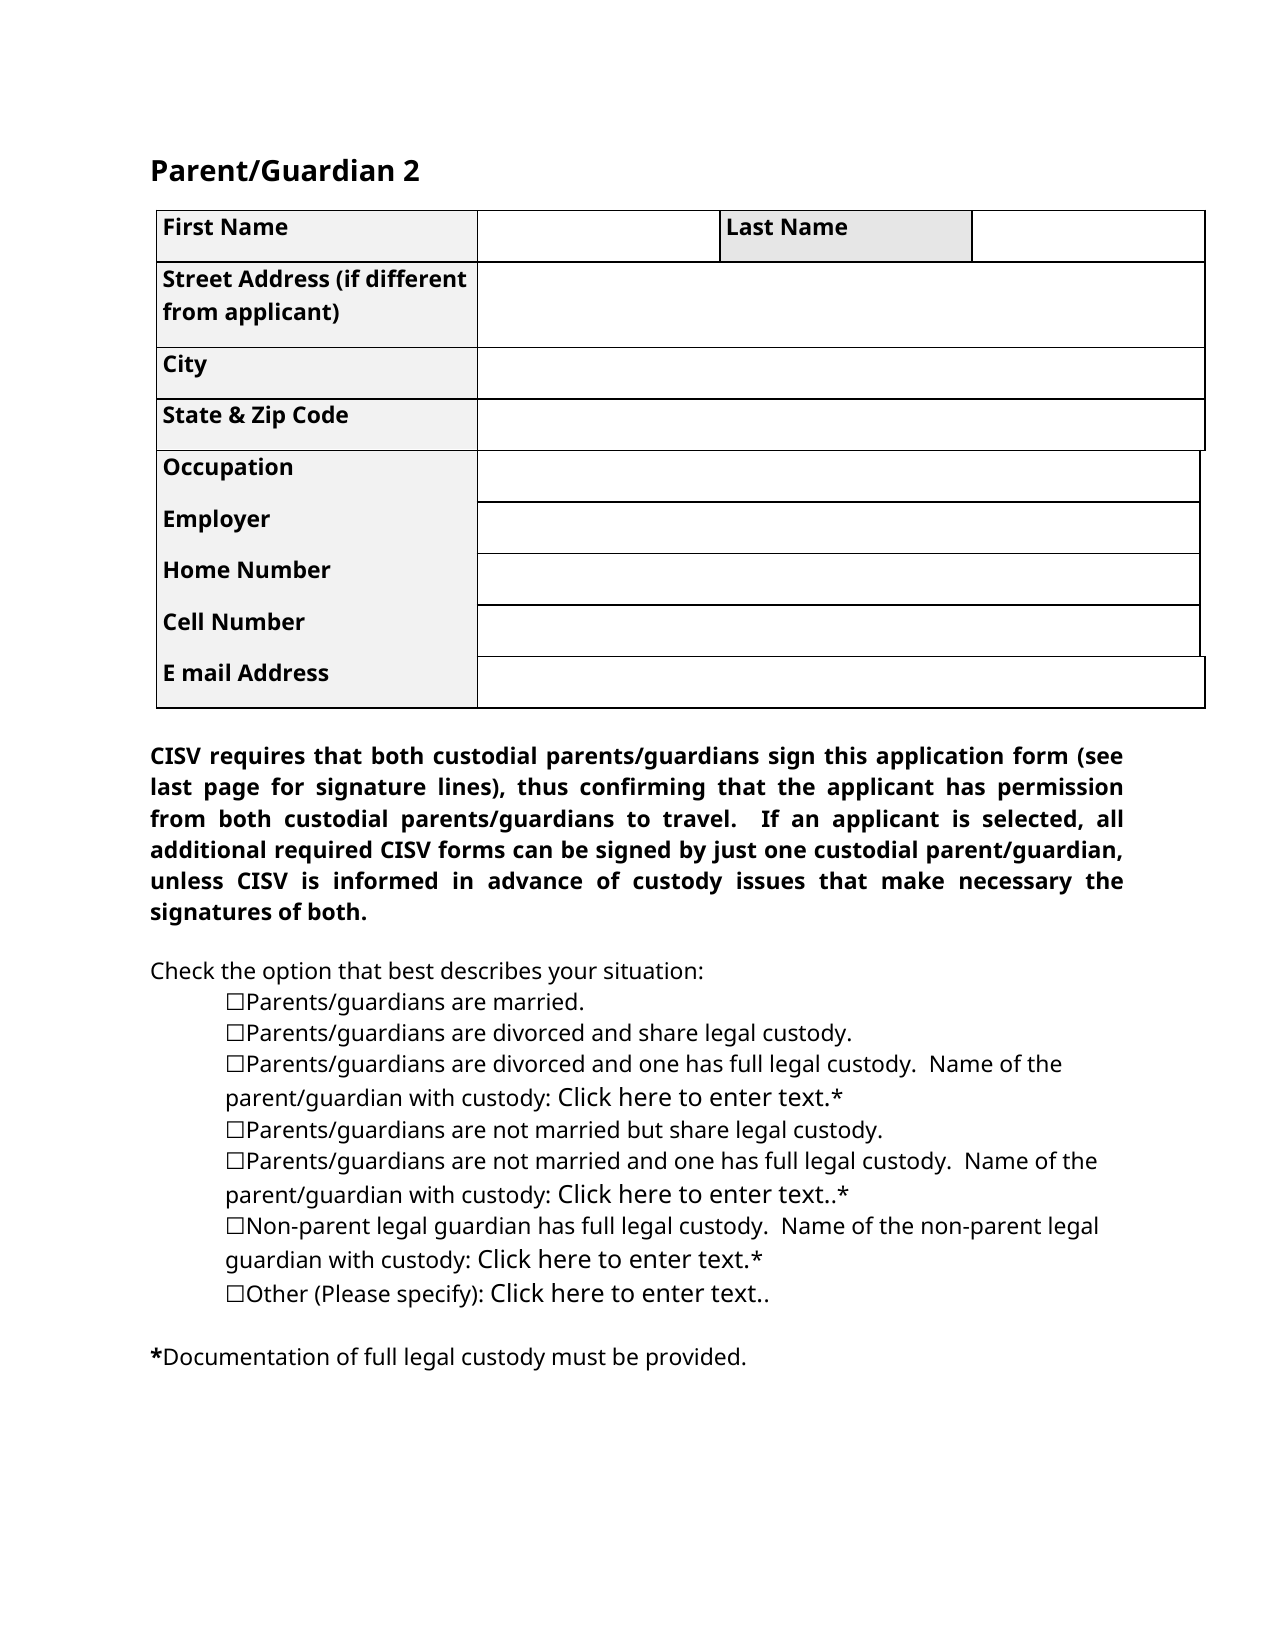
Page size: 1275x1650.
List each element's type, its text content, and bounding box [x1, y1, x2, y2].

table_cell [478, 657, 1204, 707]
table_cell [478, 263, 1204, 346]
text Parents/guardians are not married and one has full legal custody. Name of the parent/guardian with custody: .* [225, 1145, 1125, 1210]
table_header [973, 211, 1204, 261]
table_cell State & Zip Code [157, 400, 477, 449]
text *Documentation of full legal custody must be provided. [150, 1310, 1125, 1372]
table_cell City [157, 348, 477, 398]
table_cell [478, 348, 1204, 398]
table_cell [478, 606, 1199, 656]
table_cell Occupation [157, 451, 477, 501]
text Non-parent legal guardian has full legal custody. Name of the non-parent legal guardian with custody: * [225, 1210, 1125, 1276]
table_cell [478, 451, 1199, 501]
table_cell [478, 554, 1199, 604]
text Parents/guardians are divorced and one has full legal custody. Name of the parent/guardian with custody: * [225, 1048, 1125, 1114]
text Parents/guardians are not married but share legal custody. [225, 1114, 1125, 1145]
text CISV requires that both custodial parents/guardians sign this application form (see last page for signature lines), thus confirming that the applicant has permission from both custodial parents/guardians to travel. If an applicant is selected, all additional required CISV forms can be signed by just one custodial parent/guardian, unless CISV is informed in advance of custody issues that make necessary the signatures of both. [150, 709, 1125, 928]
table_cell Street Address (if different from applicant) [157, 263, 477, 346]
text Check the option that best describes your situation: [150, 955, 1125, 986]
text Parents/guardians are married. [225, 986, 1125, 1017]
table_cell Employer [157, 501, 477, 553]
table_cell [478, 400, 1204, 449]
text Parent/Guardian 2 [150, 150, 1125, 190]
text Other (Please specify): . [225, 1276, 1125, 1310]
table_cell [478, 503, 1199, 553]
table_header [478, 211, 719, 261]
table_header First Name [157, 211, 477, 261]
table_header Last Name [721, 211, 971, 261]
text Parents/guardians are divorced and share legal custody. [225, 1017, 1125, 1048]
table_cell E mail Address [157, 656, 477, 707]
table_cell Home Number [157, 553, 477, 604]
table_cell Cell Number [157, 604, 477, 656]
